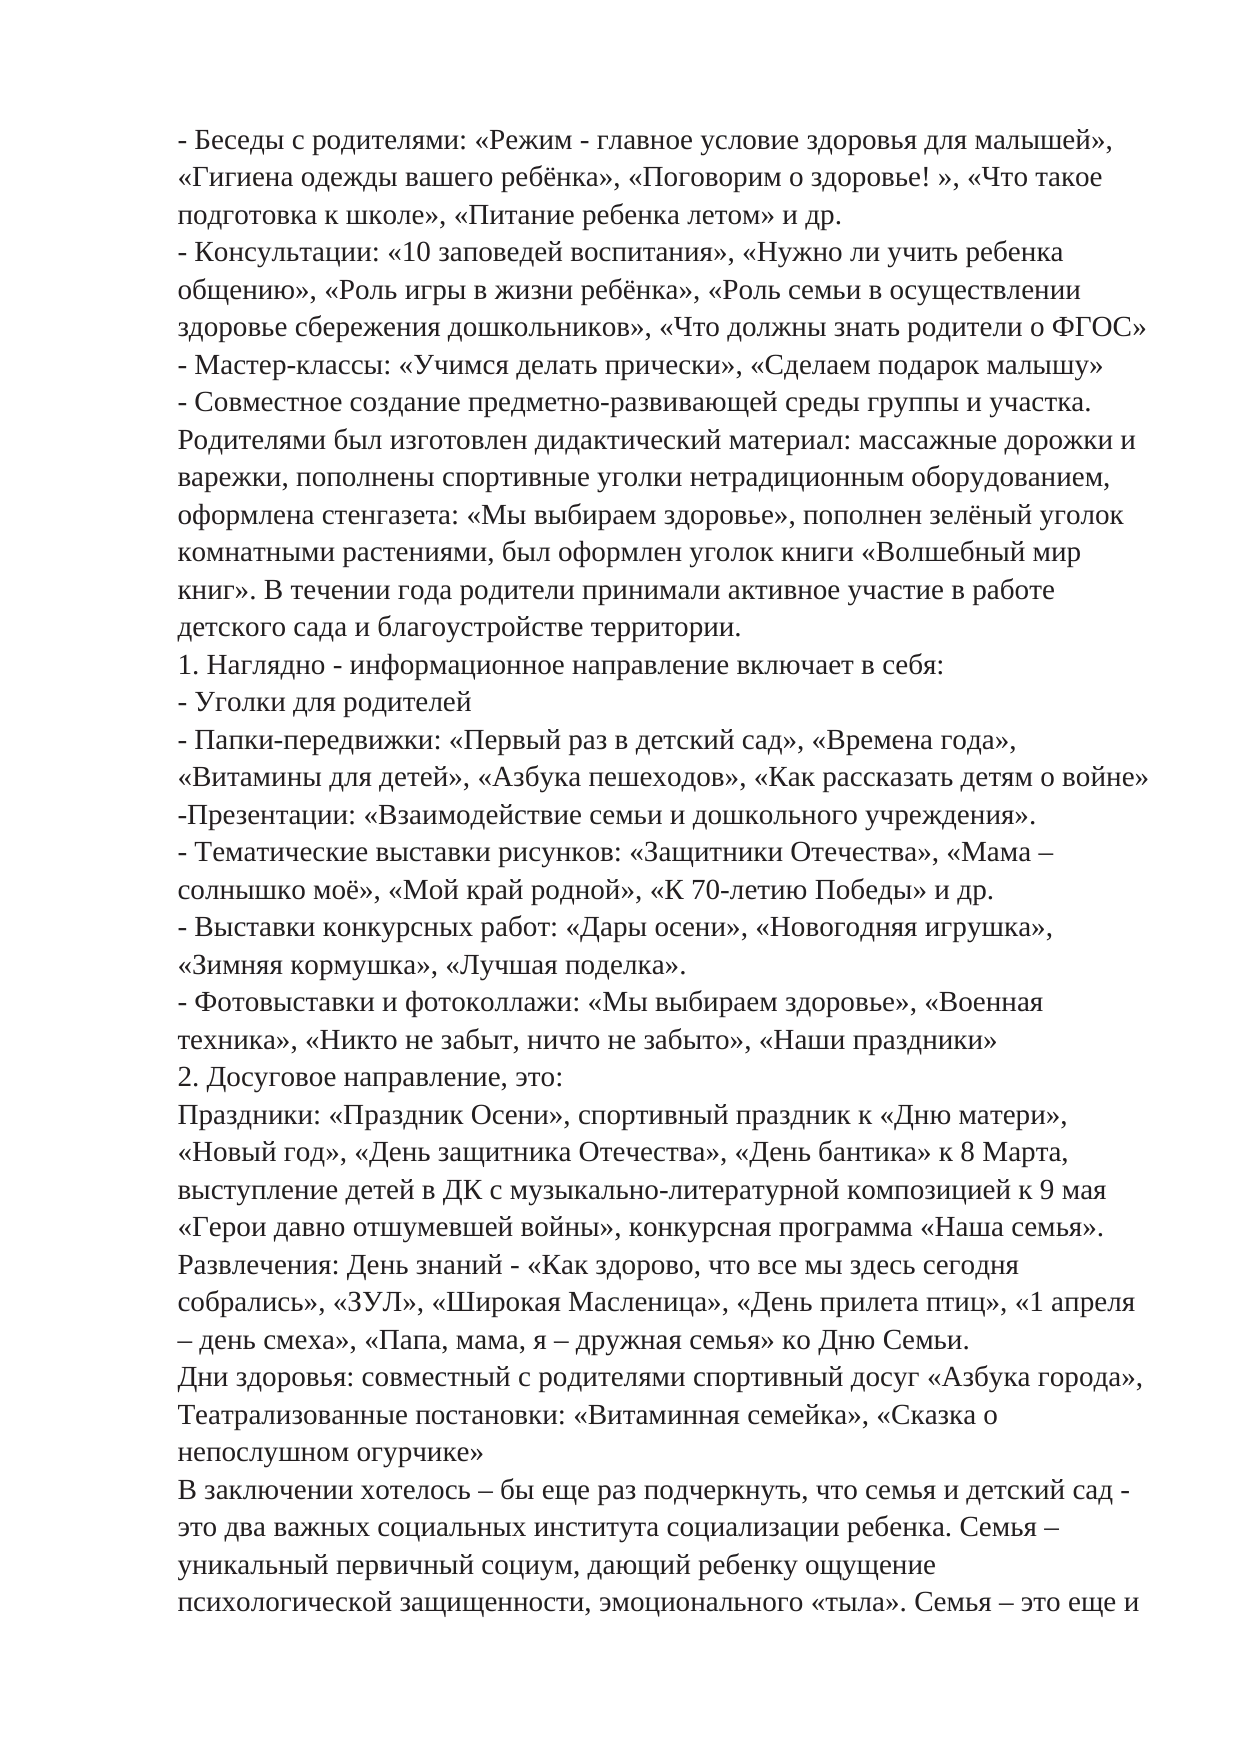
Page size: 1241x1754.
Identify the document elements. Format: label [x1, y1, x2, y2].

text [177, 118, 1152, 1618]
